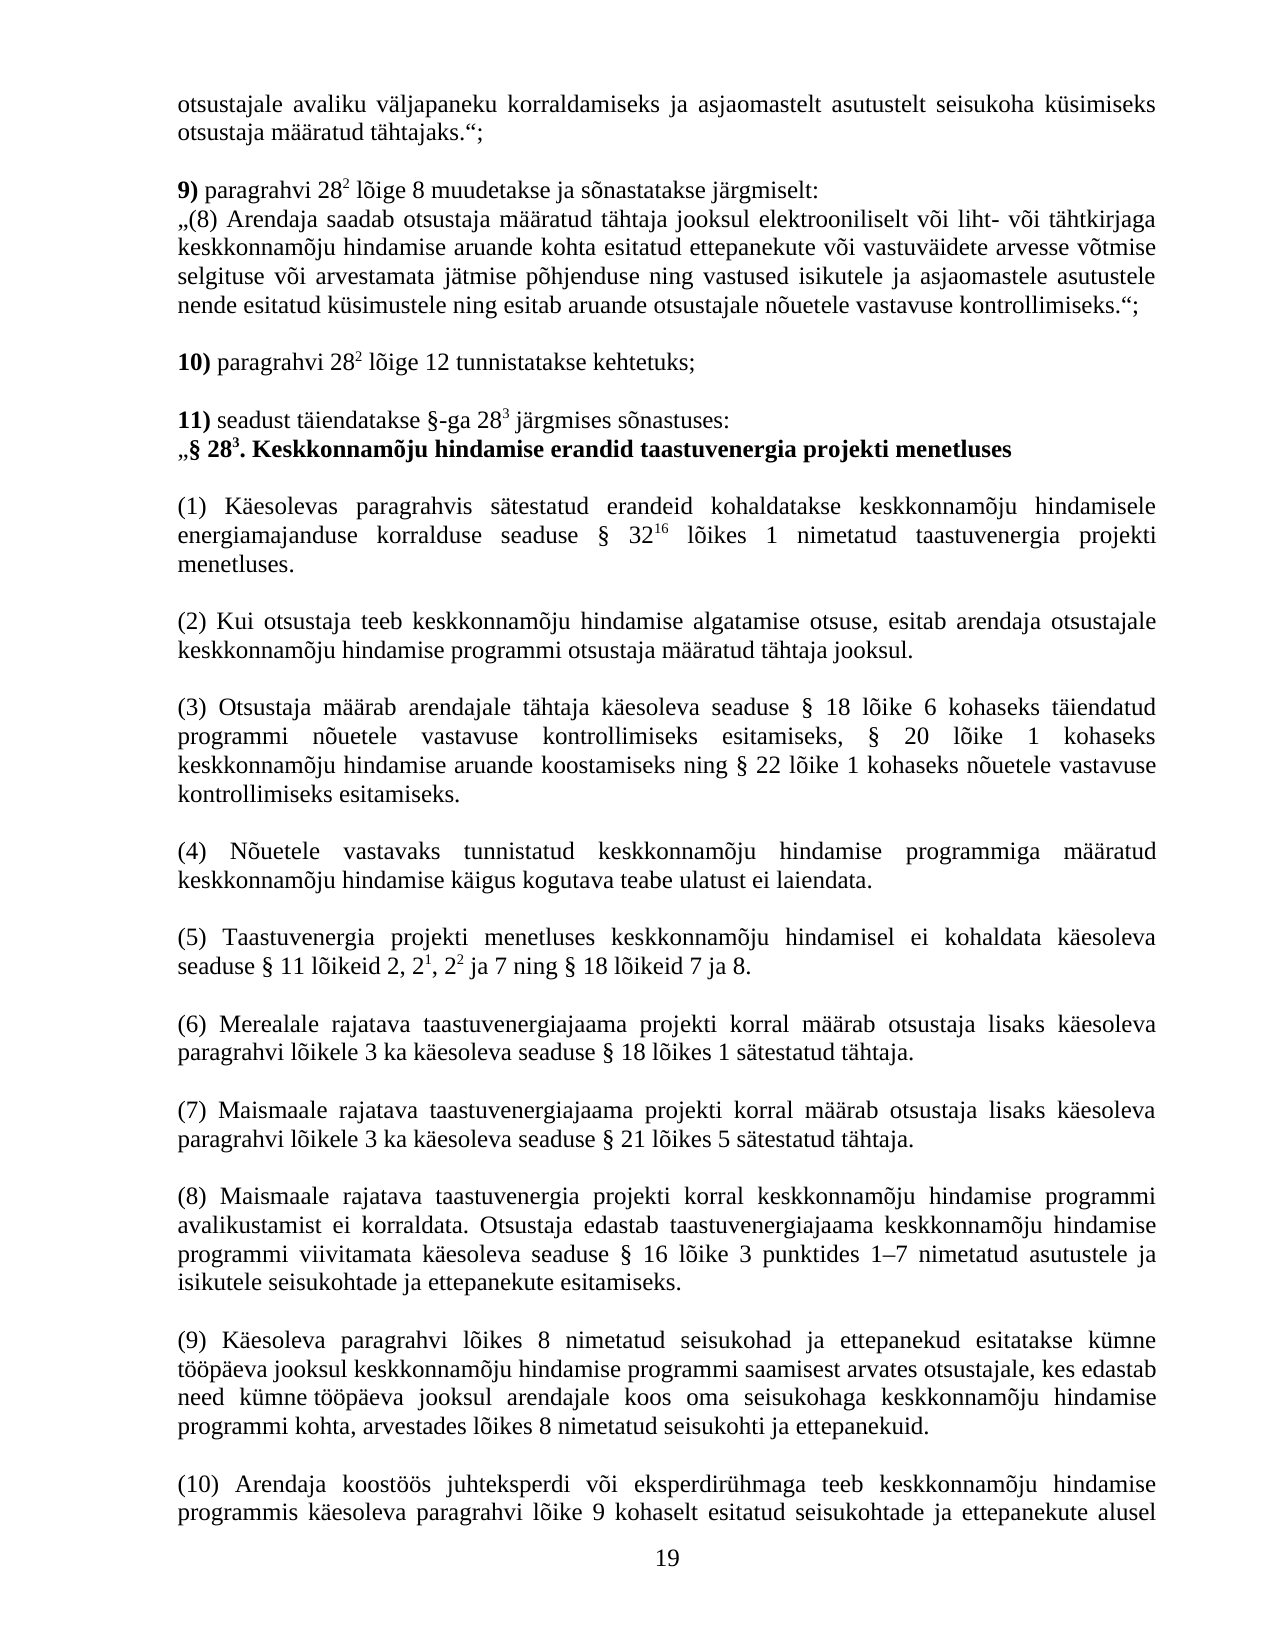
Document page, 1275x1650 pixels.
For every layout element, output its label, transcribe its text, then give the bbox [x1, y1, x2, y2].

text „(8) Arendaja saadab otsustaja määratud tähtaja jooksul elektrooniliselt või liht- või tähtkirjaga keskkonnamõju hindamise aruande kohta esitatud ettepanekute või vastuväidete arvesse võtmise selgituse või arvestamata jätmise põhjenduse ning vastused isikutele ja asjaomastele asutustele nende esitatud küsimustele ning esitab aruande otsustajale nõuetele vastavuse kontrollimiseks.“; [177, 204, 1157, 319]
text „§ 283. Keskkonnamõju hindamise erandid taastuvenergia projekti menetluses [177, 434, 1157, 462]
text (3) Otsustaja määrab arendajale tähtaja käesoleva seaduse § 18 lõike 6 kohaseks täiendatud programmi nõuetele vastavuse kontrollimiseks esitamiseks, § 20 lõike 1 kohaseks keskkonnamõju hindamise aruande koostamiseks ning § 22 lõike 1 kohaseks nõuetele vastavuse kontrollimiseks esitamiseks. [177, 692, 1157, 807]
text (6) Merealale rajatava taastuvenergiajaama projekti korral määrab otsustaja lisaks käesoleva paragrahvi lõikele 3 ka käesoleva seaduse § 18 lõikes 1 sätestatud tähtaja. [177, 1009, 1157, 1066]
text (9) Käesoleva paragrahvi lõikes 8 nimetatud seisukohad ja ettepanekud esitatakse kümne tööpäeva jooksul keskkonnamõju hindamise programmi saamisest arvates otsustajale, kes edastab need kümne tööpäeva jooksul arendajale koos oma seisukohaga keskkonnamõju hindamise programmi kohta, arvestades lõikes 8 nimetatud seisukohti ja ettepanekuid. [177, 1325, 1157, 1440]
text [177, 89, 1157, 146]
text (2) Kui otsustaja teeb keskkonnamõju hindamise algatamise otsuse, esitab arendaja otsustajale keskkonnamõju hindamise programmi otsustaja määratud tähtaja jooksul. [177, 606, 1157, 664]
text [177, 1469, 1157, 1526]
text 9) paragrahvi 282 lõige 8 muudetakse ja sõnastatakse järgmiselt: [177, 175, 1157, 204]
text (7) Maismaale rajatava taastuvenergiajaama projekti korral määrab otsustaja lisaks käesoleva paragrahvi lõikele 3 ka käesoleva seaduse § 21 lõikes 5 sätestatud tähtaja. [177, 1095, 1157, 1152]
text 11) seadust täiendatakse §-ga 283 järgmises sõnastuses: [177, 405, 1157, 434]
text (1) Käesolevas paragrahvis sätestatud erandeid kohaldatakse keskkonnamõju hindamisele energiamajanduse korralduse seaduse § 3216 lõikes 1 nimetatud taastuvenergia projekti menetluses. [177, 491, 1157, 577]
text 10) paragrahvi 282 lõige 12 tunnistatakse kehtetuks; [177, 347, 1157, 376]
text (8) Maismaale rajatava taastuvenergia projekti korral keskkonnamõju hindamise programmi avalikustamist ei korraldata. Otsustaja edastab taastuvenergiajaama keskkonnamõju hindamise programmi viivitamata käesoleva seaduse § 16 lõike 3 punktides 1–7 nimetatud asutustele ja isikutele seisukohtade ja ettepanekute esitamiseks. [177, 1181, 1157, 1296]
text (4) Nõuetele vastavaks tunnistatud keskkonnamõju hindamise programmiga määratud keskkonnamõju hindamise käigus kogutava teabe ulatust ei laiendata. [177, 836, 1157, 894]
text (5) Taastuvenergia projekti menetluses keskkonnamõju hindamisel ei kohaldata käesoleva seaduse § 11 lõikeid 2, 21, 22 ja 7 ning § 18 lõikeid 7 ja 8. [177, 922, 1157, 980]
